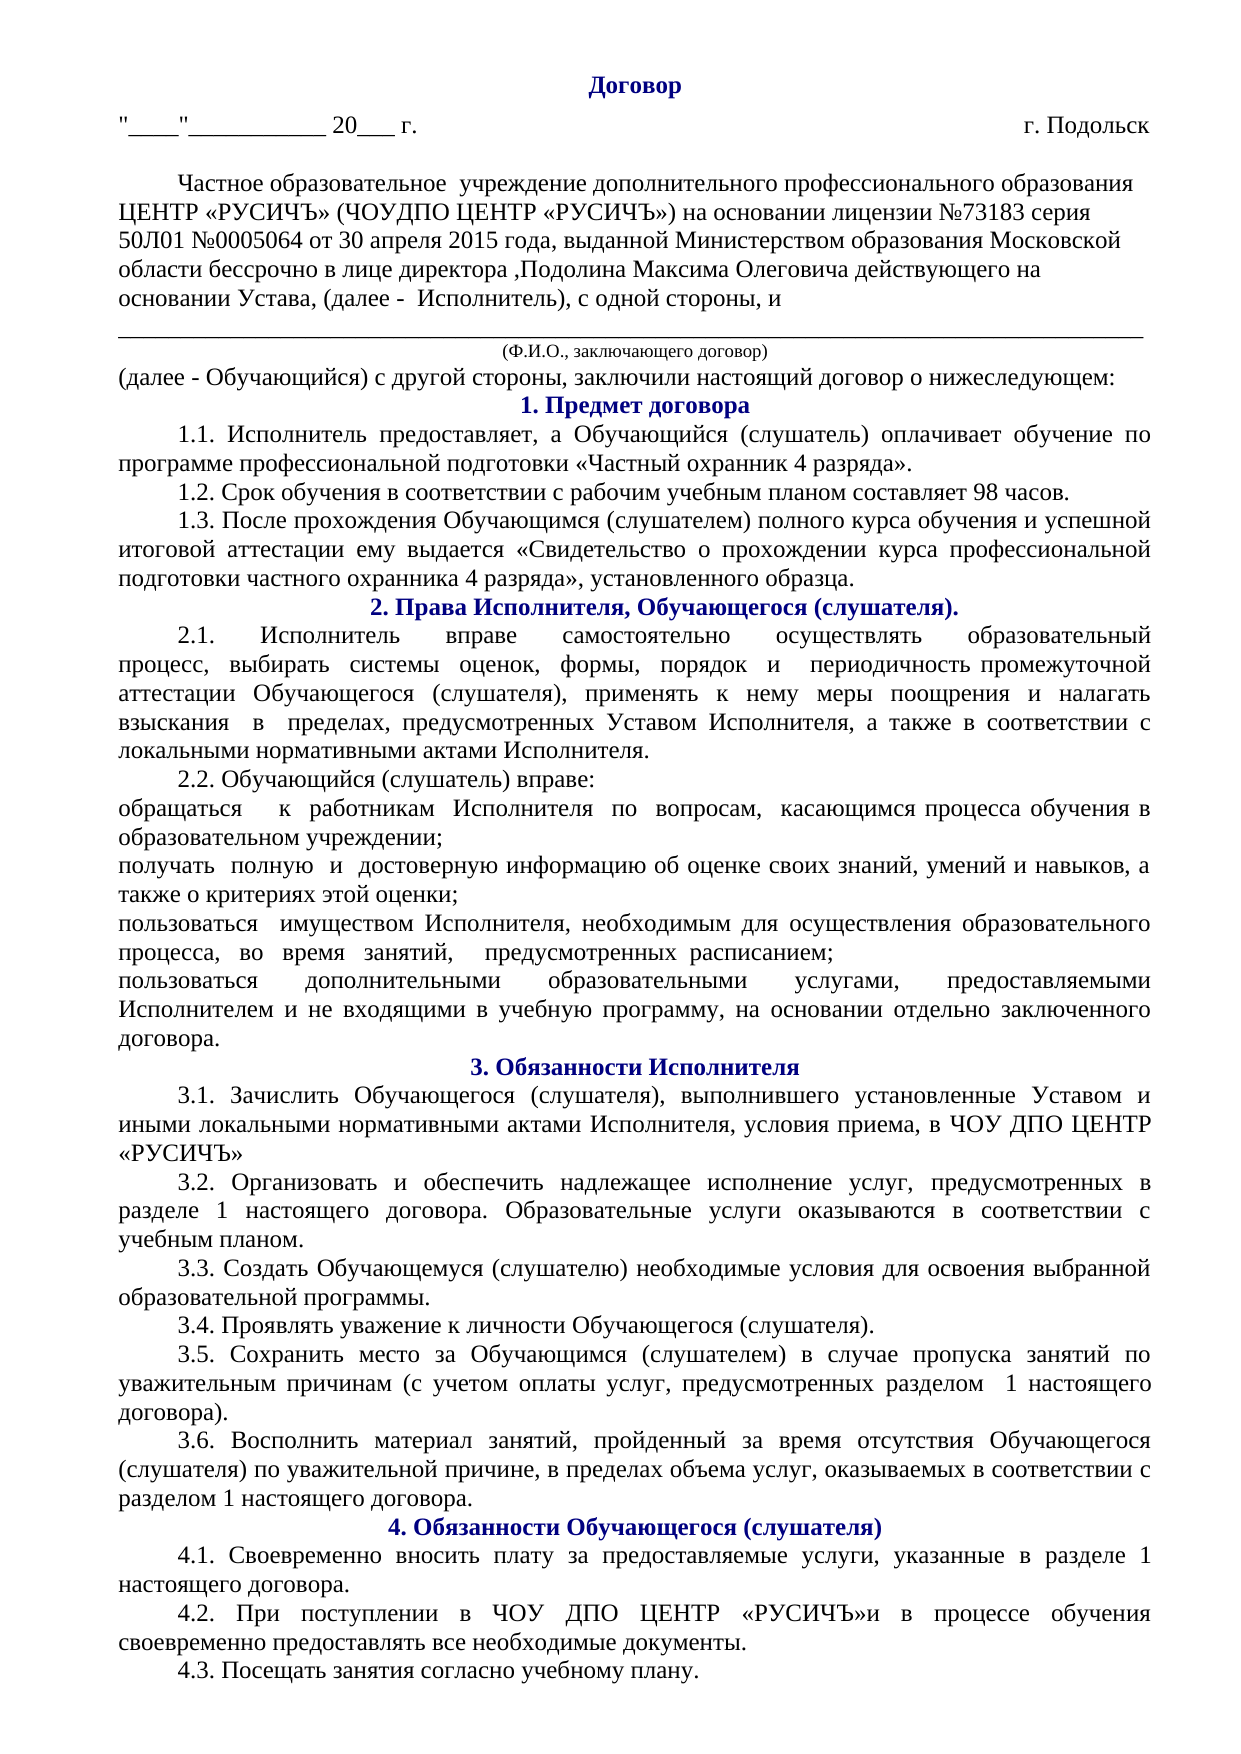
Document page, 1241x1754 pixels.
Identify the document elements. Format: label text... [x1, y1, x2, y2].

subtitle 3. Обязанности Исполнителя [118, 1052, 1152, 1081]
text Частное образовательное учреждение дополнительного профессионального образования ЦЕНТР «РУСИЧЪ» (ЧОУДПО ЦЕНТР «РУСИЧЪ») на основании лицензии №73183 серия 50Л01 №0005064 от 30 апреля 2015 года, выданной Министерством образования Московской области бессрочно в лице директора ,Подолина Максима Олеговича действующего на основании Устава, (далее - Исполнитель), с одной стороны, и __________________________________________________________________________________ [118, 168, 1152, 340]
text пользоваться дополнительными образовательными услугами, предоставляемыми Исполнителем и не входящими в учебную программу, на основании отдельно заключенного договора. [118, 966, 1152, 1052]
subtitle 4. Обязанности Обучающегося (слушателя) [118, 1512, 1152, 1541]
text "____"___________ 20___ г. г. Подольск [118, 110, 1152, 139]
text 2.1. Исполнитель вправе самостоятельно осуществлять образовательный процесс, выбирать системы оценок, формы, порядок и периодичность промежуточной аттестации Обучающегося (слушателя), применять к нему меры поощрения и налагать взыскания в пределах, предусмотренных Уставом Исполнителя, а также в соответствии с локальными нормативными актами Исполнителя. [118, 621, 1152, 764]
text 3.4. Проявлять уважение к личности Обучающегося (слушателя). [118, 1311, 1152, 1339]
text 4.1. Своевременно вносить плату за предоставляемые услуги, указанные в разделе 1 настоящего договора. [118, 1541, 1152, 1598]
text 2.2. Обучающийся (слушатель) вправе: [118, 764, 1152, 793]
text (далее - Обучающийся) с другой стороны, заключили настоящий договор о нижеследующем: [118, 362, 1152, 391]
text 3.3. Создать Обучающемуся (слушателю) необходимые условия для освоения выбранной образовательной программы. [118, 1253, 1152, 1311]
text 3.2. Организовать и обеспечить надлежащее исполнение услуг, предусмотренных в разделе 1 настоящего договора. Образовательные услуги оказываются в соответствии с учебным планом. [118, 1167, 1152, 1253]
subtitle 1. Предмет договора [118, 391, 1152, 419]
text 1.1. Исполнитель предоставляет, а Обучающийся (слушатель) оплачивает обучение по программе профессиональной подготовки «Частный охранник 4 разряда». [118, 419, 1152, 477]
text получать полную и достоверную информацию об оценке своих знаний, умений и навыков, а также о критериях этой оценки; [118, 851, 1152, 908]
text 3.6. Восполнить материал занятий, пройденный за время отсутствия Обучающегося (слушателя) по уважительной причине, в пределах объема услуг, оказываемых в соответствии с разделом 1 настоящего договора. [118, 1426, 1152, 1512]
text 4.3. Посещать занятия согласно учебному плану. [118, 1656, 1152, 1684]
text 1.2. Срок обучения в соответствии с рабочим учебным планом составляет 98 часов. [118, 477, 1152, 506]
text 4.2. При поступлении в ЧОУ ДПО ЦЕНТР «РУСИЧЪ»и в процессе обучения своевременно предоставлять все необходимые документы. [118, 1598, 1152, 1656]
text 3.1. Зачислить Обучающегося (слушателя), выполнившего установленные Уставом и иными локальными нормативными актами Исполнителя, условия приема, в ЧОУ ДПО ЦЕНТР «РУСИЧЪ» [118, 1081, 1152, 1167]
text пользоваться имуществом Исполнителя, необходимым для осуществления образовательного процесса, во время занятий, предусмотренных расписанием; [118, 908, 1152, 966]
text (Ф.И.О., заключающего договор) [118, 340, 1152, 362]
text обращаться к работникам Исполнителя по вопросам, касающимся процесса обучения в образовательном учреждении; [118, 793, 1152, 851]
subtitle Договор [118, 70, 1152, 99]
subtitle 2. Права Исполнителя, Обучающегося (слушателя). [118, 592, 1152, 621]
text 3.5. Сохранить место за Обучающимся (слушателем) в случае пропуска занятий по уважительным причинам (с учетом оплаты услуг, предусмотренных разделом 1 настоящего договора). [118, 1339, 1152, 1426]
text 1.3. После прохождения Обучающимся (слушателем) полного курса обучения и успешной итоговой аттестации ему выдается «Свидетельство о прохождении курса профессиональной подготовки частного охранника 4 разряда», установленного образца. [118, 506, 1152, 592]
